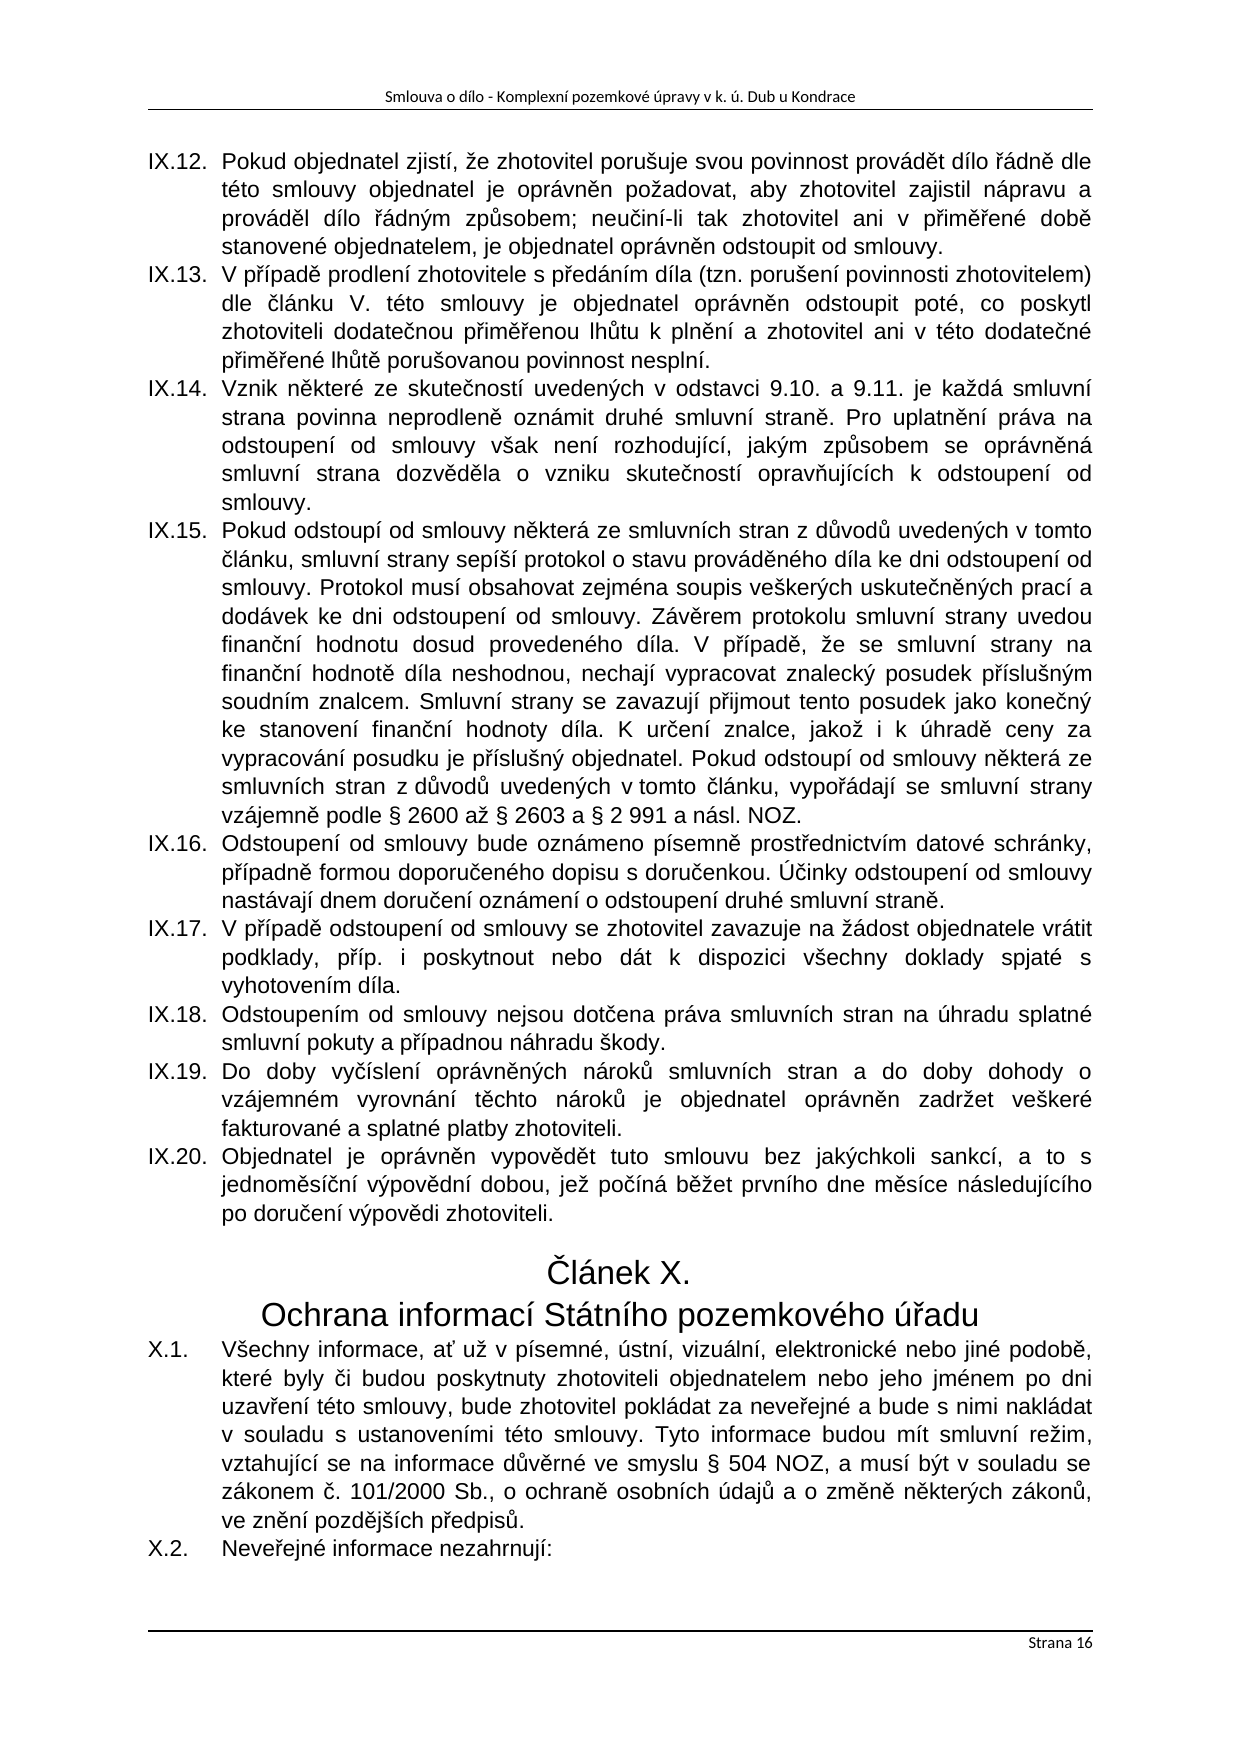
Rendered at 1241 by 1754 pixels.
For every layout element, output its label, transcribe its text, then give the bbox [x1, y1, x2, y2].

list Vznik některé ze skutečností uvedených v odstavci 9.10. a 9.11. je každá smluvní strana povinna neprodleně oznámit druhé smluvní straně. Pro uplatnění práva na odstoupení od smlouvy však není rozhodující, jakým způsobem se oprávněná smluvní strana dozvěděla o vzniku skutečností opravňujících k odstoupení od smlouvy. [148, 375, 1093, 515]
list Do doby vyčíslení oprávněných nároků smluvních stran a do doby dohody o vzájemném vyrovnání těchto nároků je objednatel oprávněn zadržet veškeré fakturované a splatné platby zhotoviteli. [148, 1058, 1093, 1141]
subtitle Ochrana informací Státního pozemkového úřadu [148, 1253, 1093, 1333]
list Odstoupením od smlouvy nejsou dotčena práva smluvních stran na úhradu splatné smluvní pokuty a případnou náhradu škody. [148, 1001, 1093, 1056]
list V případě prodlení zhotovitele s předáním díla (tzn. porušení povinnosti zhotovitelem) dle článku V. této smlouvy je objednatel oprávněn odstoupit poté, co poskytl zhotoviteli dodatečnou přiměřenou lhůtu k plnění a zhotovitel ani v této dodatečné přiměřené lhůtě porušovanou povinnost nesplní. [148, 261, 1093, 373]
list Všechny informace, ať už v písemné, ústní, vizuální, elektronické nebo jiné podobě, které byly či budou poskytnuty zhotoviteli objednatelem nebo jeho jménem po dni uzavření této smlouvy, bude zhotovitel pokládat za neveřejné a bude s nimi nakládat v souladu s ustanoveními této smlouvy. Tyto informace budou mít smluvní režim, vztahující se na informace důvěrné ve smyslu § 504 NOZ, a musí být v souladu se zákonem č. 101/2000 Sb., o ochraně osobních údajů a o změně některých zákonů, ve znění pozdějších předpisů. [148, 1336, 1093, 1533]
list Neveřejné informace nezahrnují: [148, 1535, 1093, 1562]
list Pokud odstoupí od smlouvy některá ze smluvních stran z důvodů uvedených v tomto článku, smluvní strany sepíší protokol o stavu prováděného díla ke dni odstoupení od smlouvy. Protokol musí obsahovat zejména soupis veškerých uskutečněných prací a dodávek ke dni odstoupení od smlouvy. Závěrem protokolu smluvní strany uvedou finanční hodnotu dosud provedeného díla. V případě, že se smluvní strany na finanční hodnotě díla neshodnou, nechají vypracovat znalecký posudek příslušným soudním znalcem. Smluvní strany se zavazují přijmout tento posudek jako konečný ke stanovení finanční hodnoty díla. K určení znalce, jakož i k úhradě ceny za vypracování posudku je příslušný objednatel. Pokud odstoupí od smlouvy některá ze smluvních stran z důvodů uvedených v tomto článku, vypořádají se smluvní strany vzájemně podle § 2600 až § 2603 a § 2 991 a násl. NOZ. [148, 517, 1093, 828]
list Objednatel je oprávněn vypovědět tuto smlouvu bez jakýchkoli sankcí, a to s jednoměsíční výpovědní dobou, jež počíná běžet prvního dne měsíce následujícího po doručení výpovědi zhotoviteli. [148, 1143, 1093, 1226]
list Odstoupení od smlouvy bude oznámeno písemně prostřednictvím datové schránky, případně formou doporučeného dopisu s doručenkou. Účinky odstoupení od smlouvy nastávají dnem doručení oznámení o odstoupení druhé smluvní straně. [148, 830, 1093, 913]
list V případě odstoupení od smlouvy se zhotovitel zavazuje na žádost objednatele vrátit podklady, příp. i poskytnout nebo dát k dispozici všechny doklady spjaté s vyhotovením díla. [148, 915, 1093, 999]
list Pokud objednatel zjistí, že zhotovitel porušuje svou povinnost provádět dílo řádně dle této smlouvy objednatel je oprávněn požadovat, aby zhotovitel zajistil nápravu a prováděl dílo řádným způsobem; neučiní-li tak zhotovitel ani v přiměřené době stanovené objednatelem, je objednatel oprávněn odstoupit od smlouvy. [148, 148, 1093, 259]
